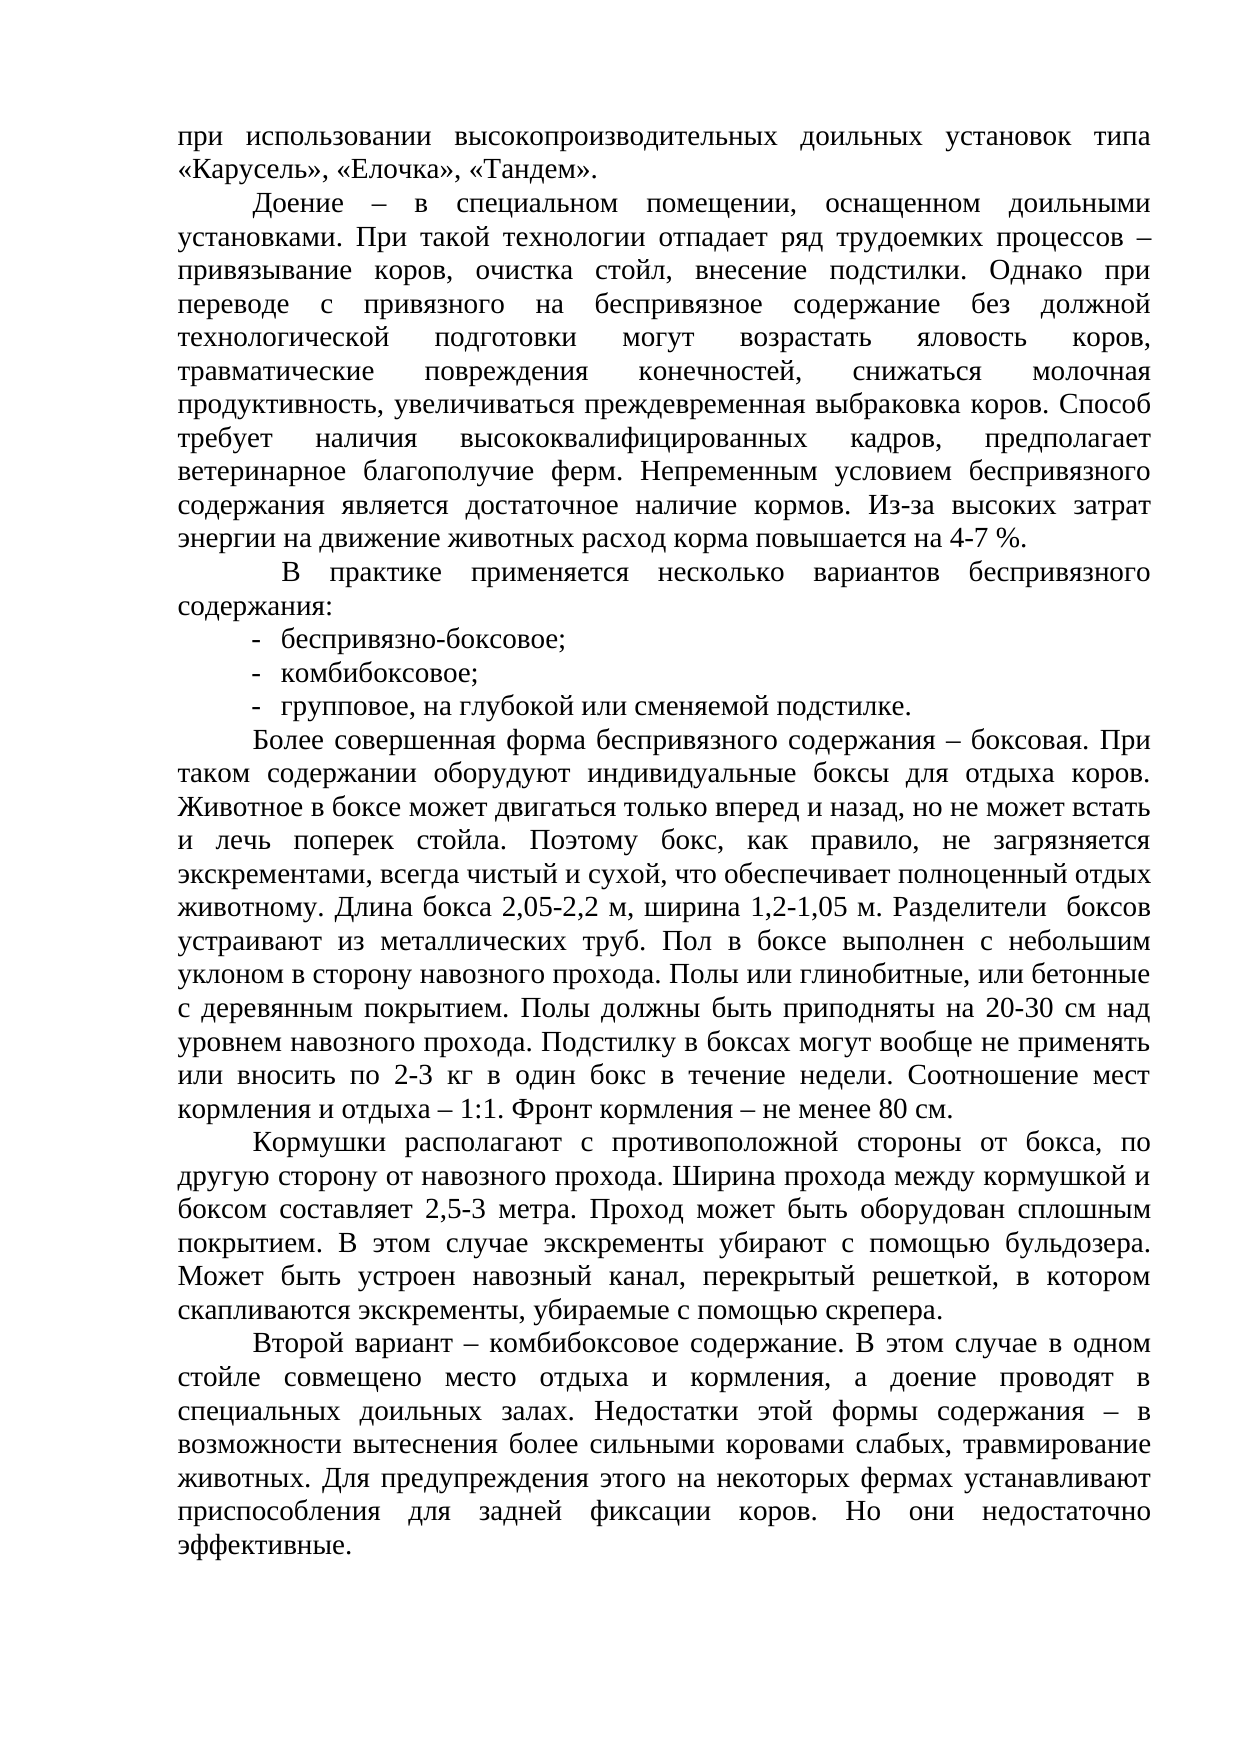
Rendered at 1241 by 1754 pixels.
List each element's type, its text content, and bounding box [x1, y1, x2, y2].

text В практике применяется несколько вариантов беспривязного содержания: [177, 554, 1152, 621]
list комбибоксовое; [177, 655, 1152, 688]
text Более совершенная форма беспривязного содержания – боксовая. При таком содержании оборудуют индивидуальные боксы для отдыха коров. Животное в боксе может двигаться только вперед и назад, но не может встать и лечь поперек стойла. Поэтому бокс, как правило, не загрязняется экскрементами, всегда чистый и сухой, что обеспечивает полноценный отдых животному. Длина бокса 2,05-, ширина 1,2-. Разделители боксов устраивают из металлических труб. Пол в боксе выполнен с небольшим уклоном в сторону навозного прохода. Полы или глинобитные, или бетонные с деревянным покрытием. Полы должны быть приподняты на 20- над уровнем навозного прохода. Подстилку в боксах могут вообще не применять или вносить по 2- в один бокс в течение недели. Соотношение мест кормления и отдыха – 1:1. Фронт кормления – не менее . [177, 722, 1152, 1124]
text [177, 118, 1152, 185]
text Доение – в специальном помещении, оснащенном доильными установками. При такой технологии отпадает ряд трудоемких процессов – привязывание коров, очистка стойл, внесение подстилки. Однако при переводе с привязного на беспривязное содержание без должной технологической подготовки могут возрастать яловость коров, травматические повреждения конечностей, снижаться молочная продуктивность, увеличиваться преждевременная выбраковка коров. Способ требует наличия высококвалифицированных кадров, предполагает ветеринарное благополучие ферм. Непременным условием беспривязного содержания является достаточное наличие кормов. Из-за высоких затрат энергии на движение животных расход корма повышается на 4-7 %. [177, 185, 1152, 554]
list групповое, на глубокой или сменяемой подстилке. [177, 688, 1152, 722]
text Кормушки располагают с противоположной стороны от бокса, по другую сторону от навозного прохода. Ширина прохода между кормушкой и боксом составляет 2,5-. Проход может быть оборудован сплошным покрытием. В этом случае экскременты убирают с помощью бульдозера. Может быть устроен навозный канал, перекрытый решеткой, в котором скапливаются экскременты, убираемые с помощью скрепера. [177, 1124, 1152, 1326]
text Второй вариант – комбибоксовое содержание. В этом случае в одном стойле совмещено место отдыха и кормления, а доение проводят в специальных доильных залах. Недостатки этой формы содержания – в возможности вытеснения более сильными коровами слабых, травмирование животных. Для предупреждения этого на некоторых фермах устанавливают приспособления для задней фиксации коров. Но они недостаточно эффективные. [177, 1326, 1152, 1560]
list беспривязно-боксовое; [177, 621, 1152, 655]
